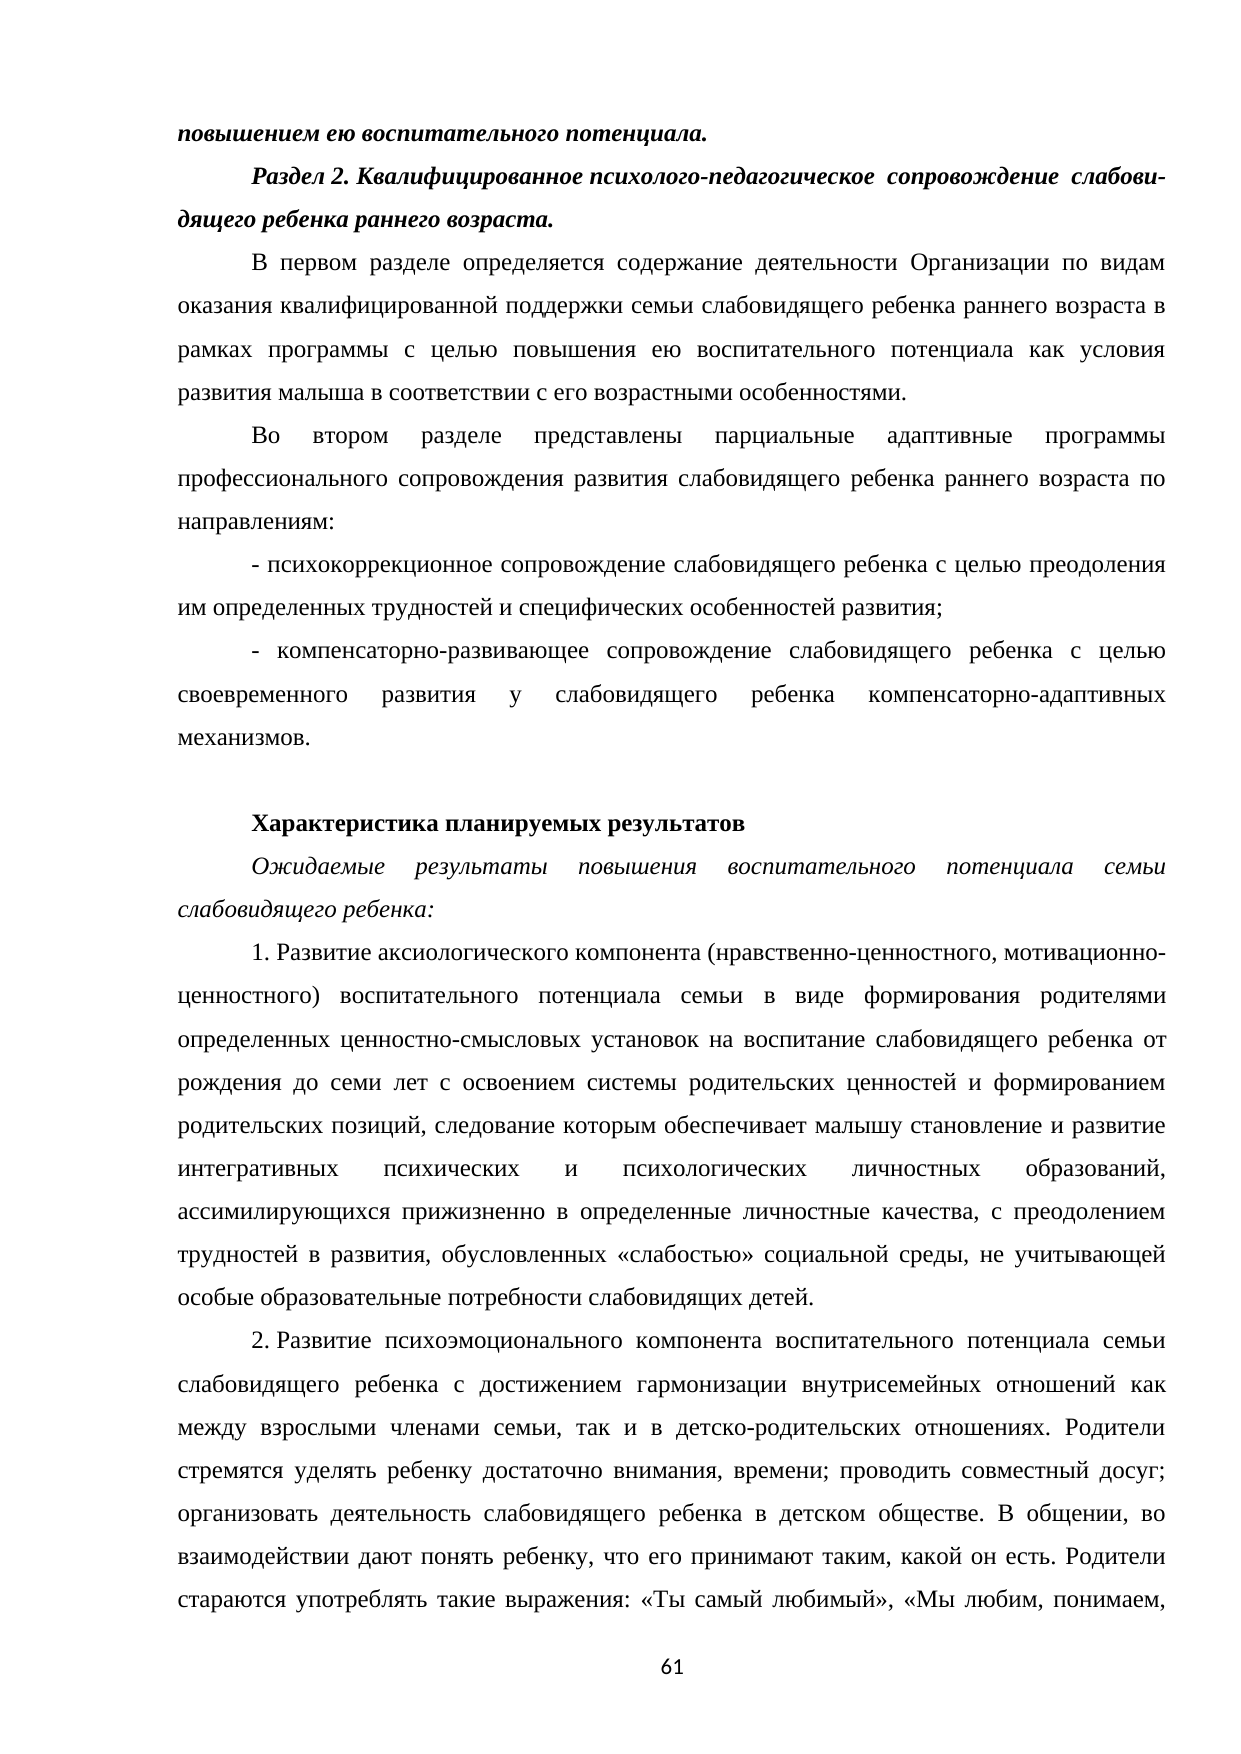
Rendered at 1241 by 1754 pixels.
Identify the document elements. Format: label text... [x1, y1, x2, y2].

text Во втором разделе представлены парциальные адаптивные программы профессионального сопровождения развития слабовидящего ребенка раннего возраста по направлениям: [177, 420, 1167, 535]
text - компенсаторно-развивающее сопровождение слабовидящего ребенка с целью своевременного развития у слабовидящего ребенка компенсаторно-адаптивных механизмов. [177, 636, 1167, 751]
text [177, 118, 1167, 147]
text В первом разделе определяется содержание деятельности Организации по видам оказания квалифицированной поддержки семьи слабовидящего ребенка раннего возраста в рамках программы с целью повышения ею воспитательного потенциала как условия развития малыша в соответствии с его возрастными особенностями. [177, 247, 1167, 406]
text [177, 1326, 1167, 1613]
text 1. Развитие аксиологического компонента (нравственно-ценностного, мотивационно-ценностного) воспитательного потенциала семьи в виде формирования родителями определенных ценностно-смысловых установок на воспитание слабовидящего ребенка от рождения до семи лет с освоением системы родительских ценностей и формированием родительских позиций, следование которым обеспечивает малышу становление и развитие интегративных психических и психологических личностных образований, ассимилирующихся прижизненно в определенные личностные качества, с преодолением трудностей в развития, обусловленных «слабостью» социальной среды, не учитывающей особые образовательные потребности слабовидящих детей. [177, 937, 1167, 1311]
text Ожидаемые результаты повышения воспитательного потенциала семьи слабовидящего ребенка: [177, 851, 1167, 923]
text Характеристика планируемых результатов [177, 808, 1167, 837]
text - психокоррекционное сопровождение слабовидящего ребенка с целью преодоления им определенных трудностей и специфических особенностей развития; [177, 549, 1167, 621]
text Раздел 2. Квалифицированное психолого-педагогическое сопровождение слабови-дящего ребенка раннего возраста. [177, 161, 1167, 233]
